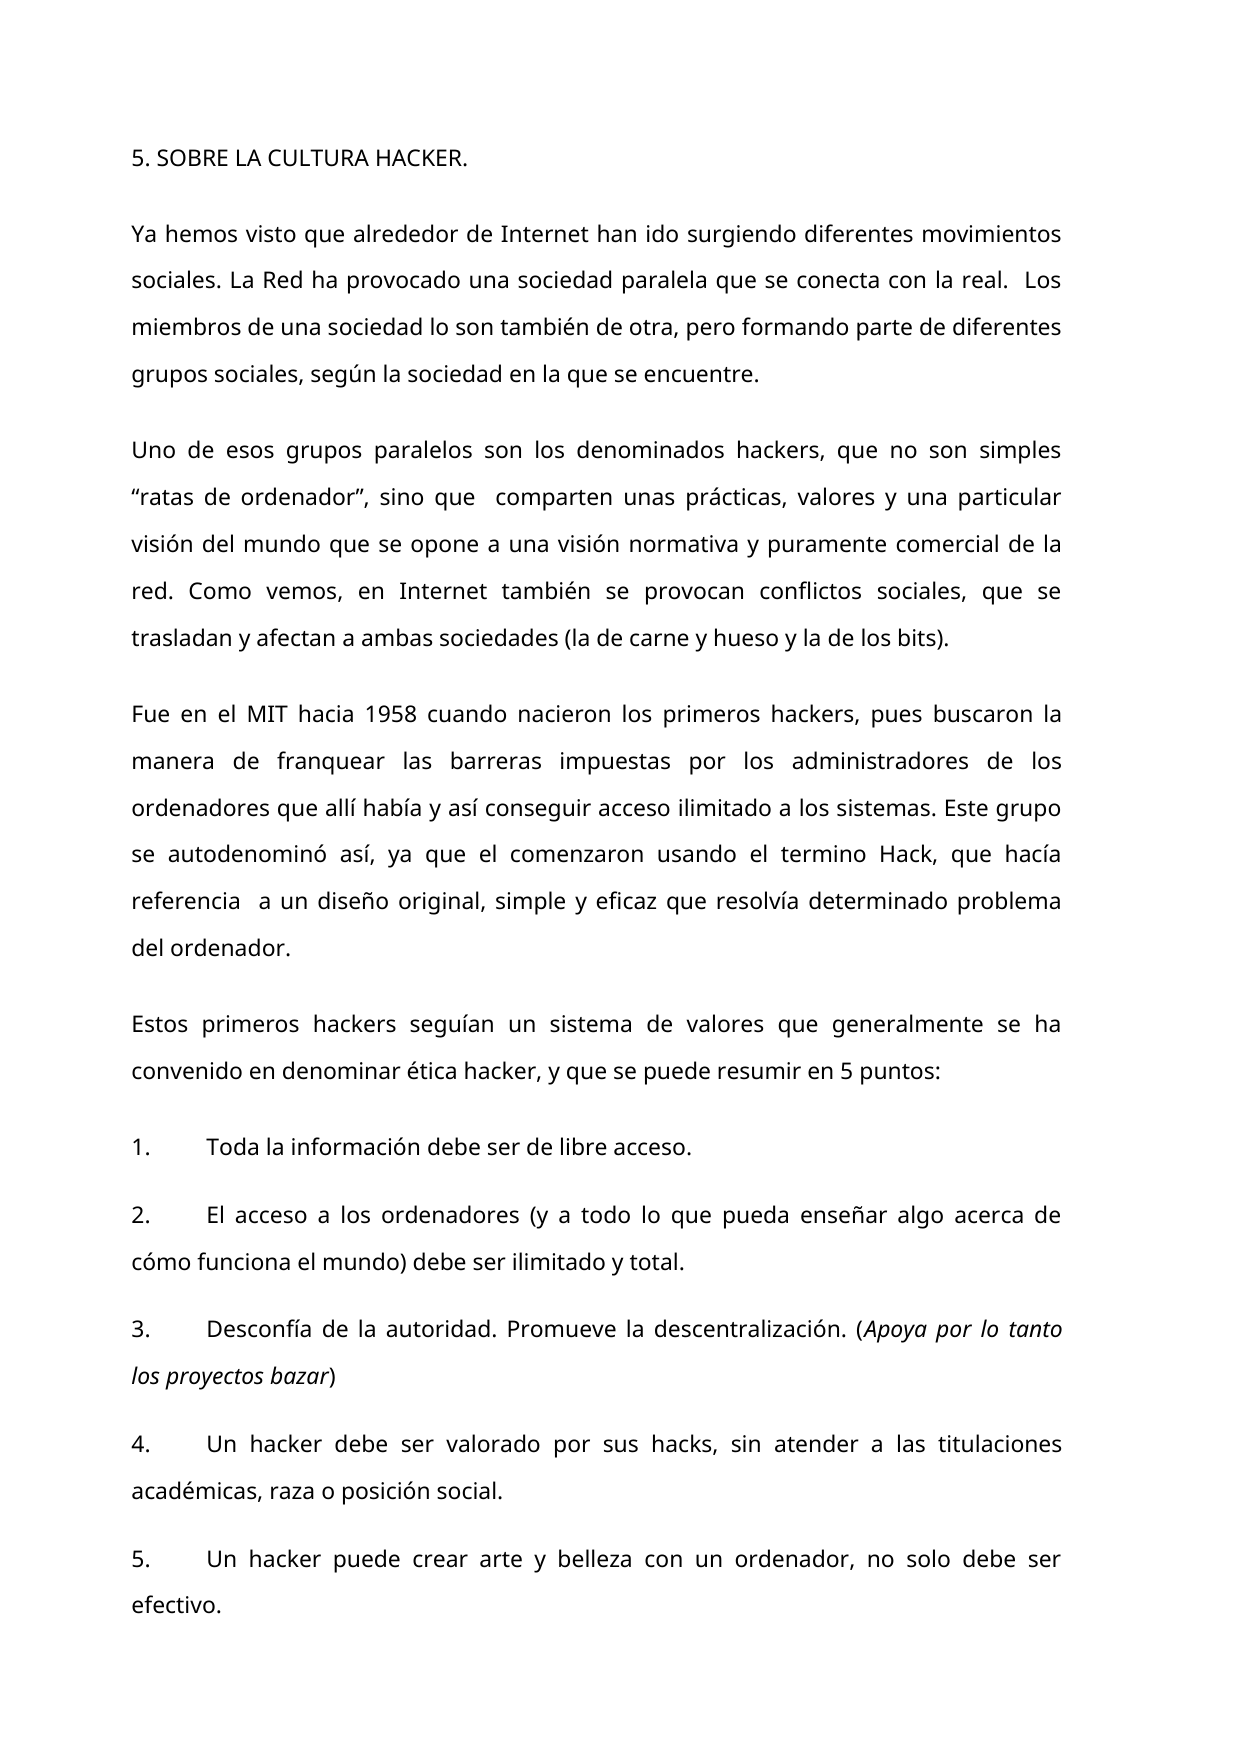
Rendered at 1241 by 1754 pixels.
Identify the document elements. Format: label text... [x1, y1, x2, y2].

text Ya hemos visto que alrededor de Internet han ido surgiendo diferentes movimientos sociales. La Red ha provocado una sociedad paralela que se conecta con la real. Los miembros de una sociedad lo son también de otra, pero formando parte de diferentes grupos sociales, según la sociedad en la que se encuentre. [131, 218, 1063, 389]
text Uno de esos grupos paralelos son los denominados hackers, que no son simples “ratas de ordenador”, sino que comparten unas prácticas, valores y una particular visión del mundo que se opone a una visión normativa y puramente comercial de la red. Como vemos, en Internet también se provocan conflictos sociales, que se trasladan y afectan a ambas sociedades (la de carne y hueso y la de los bits). [131, 434, 1063, 653]
list El acceso a los ordenadores (y a todo lo que pueda enseñar algo acerca de cómo funciona el mundo) debe ser ilimitado y total. [131, 1199, 1063, 1277]
list Toda la información debe ser de libre acceso. [131, 1131, 1063, 1162]
text 5. SOBRE LA CULTURA HACKER. [131, 142, 1063, 173]
list Desconfía de la autoridad. Promueve la descentralización. (Apoya por lo tanto los proyectos bazar) [131, 1313, 1063, 1392]
list Un hacker debe ser valorado por sus hacks, sin atender a las titulaciones académicas, raza o posición social. [131, 1428, 1063, 1506]
text Estos primeros hackers seguían un sistema de valores que generalmente se ha convenido en denominar ética hacker, y que se puede resumir en 5 puntos: [131, 1008, 1063, 1086]
text Fue en el MIT hacia 1958 cuando nacieron los primeros hackers, pues buscaron la manera de franquear las barreras impuestas por los administradores de los ordenadores que allí había y así conseguir acceso ilimitado a los sistemas. Este grupo se autodenominó así, ya que el comenzaron usando el termino Hack, que hacía referencia a un diseño original, simple y eficaz que resolvía determinado problema del ordenador. [131, 698, 1063, 963]
list Un hacker puede crear arte y belleza con un ordenador, no solo debe ser efectivo. [131, 1543, 1063, 1621]
